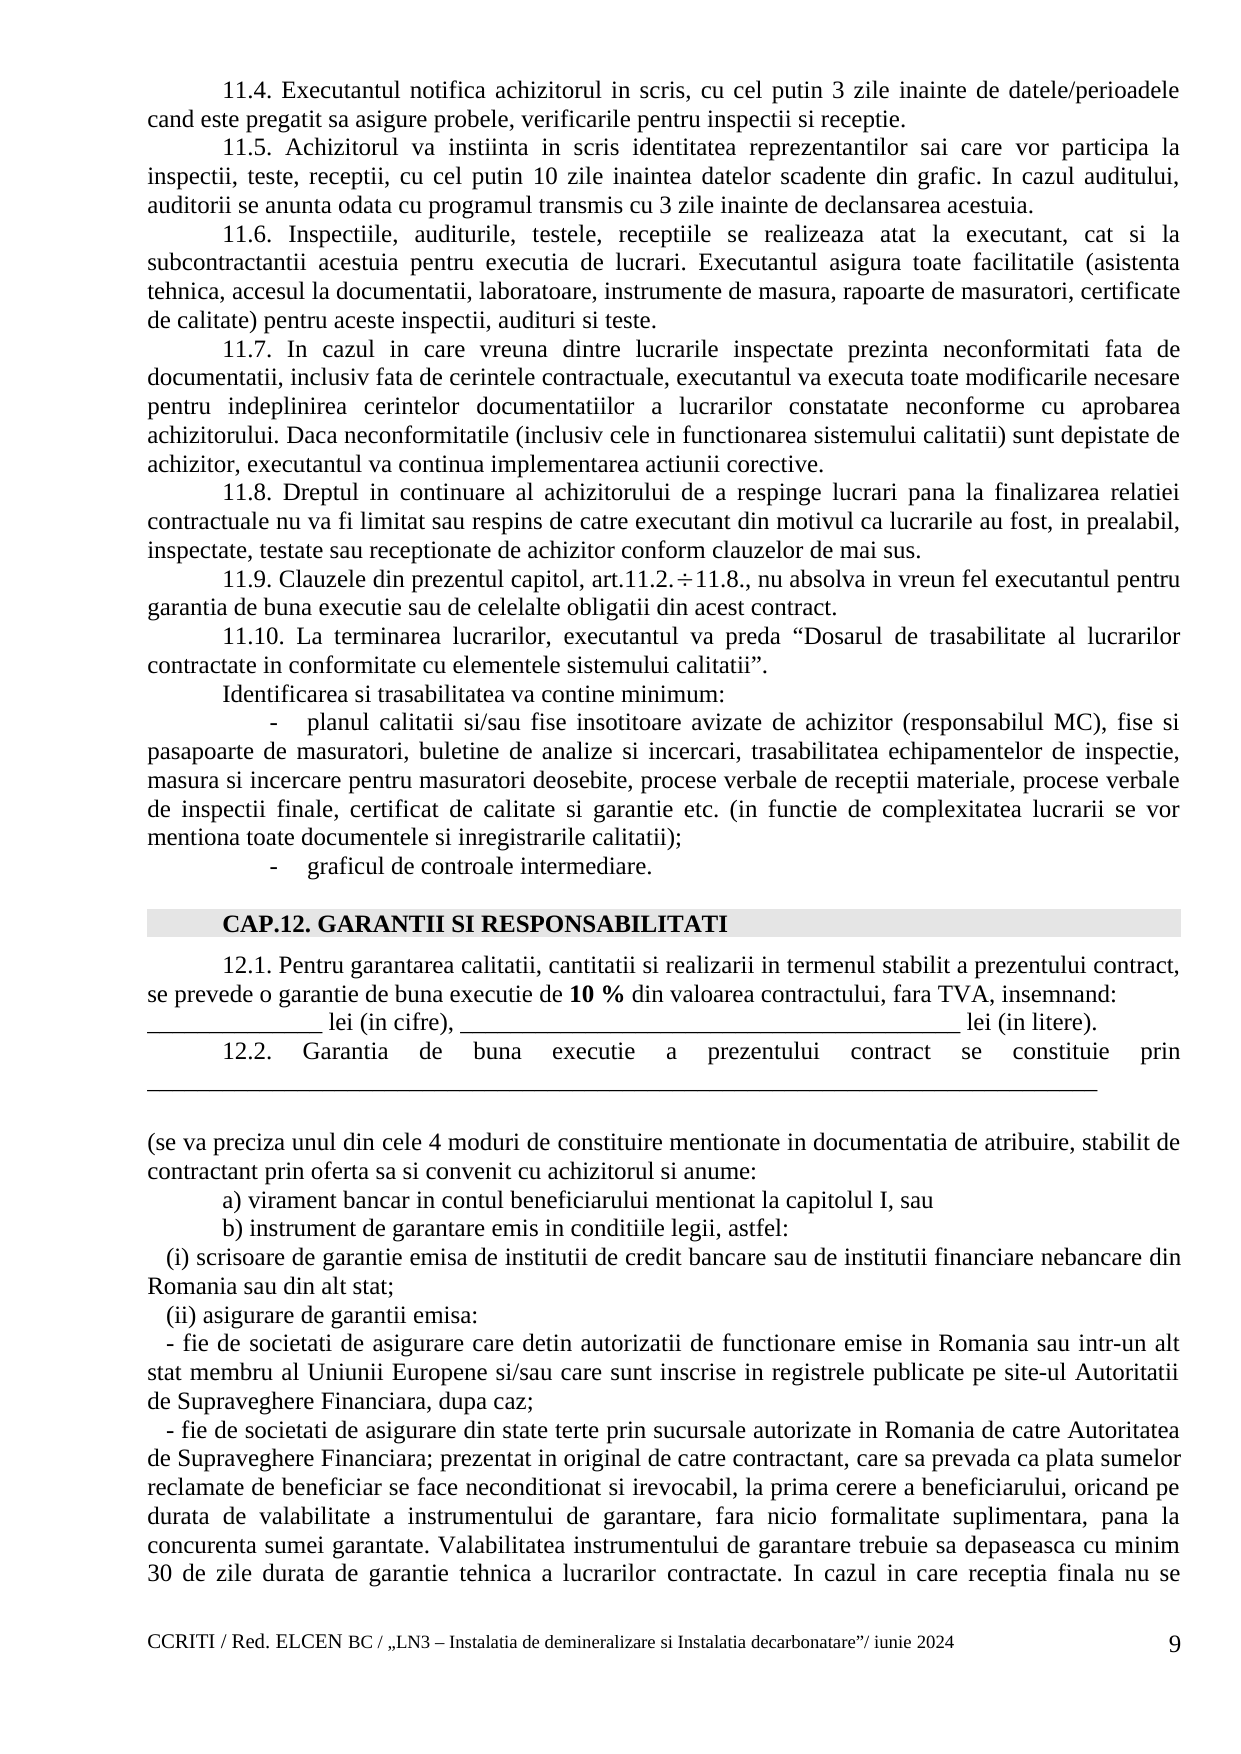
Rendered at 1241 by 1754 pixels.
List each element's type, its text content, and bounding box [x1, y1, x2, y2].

text 11.8. Dreptul in continuare al achizitorului de a respinge lucrari pana la finalizarea relatiei contractuale nu va fi limitat sau respins de catre executant din motivul ca lucrarile au fost, in prealabil, inspectate, testate sau receptionate de achizitor conform clauzelor de mai sus. [147, 477, 1181, 564]
text ______________ lei (in cifre), ________________________________________ lei (in litere). [147, 1007, 1181, 1036]
text 12.1. Pentru garantarea calitatii, cantitatii si realizarii in termenul stabilit a prezentului contract, se prevede o garantie de buna executie de 10 % din valoarea contractului, fara TVA, insemnand: [147, 950, 1181, 1007]
list planul calitatii si/sau fise insotitoare avizate de achizitor (responsabilul MC), fise si pasapoarte de masuratori, buletine de analize si incercari, trasabilitatea echipamentelor de inspectie, masura si incercare pentru masuratori deosebite, procese verbale de receptii materiale, procese verbale de inspectii finale, certificat de calitate si garantie etc. (in functie de complexitatea lucrarii se vor mentiona toate documentele si inregistrarile calitatii); [147, 707, 1181, 851]
text 11.4. Executantul notifica achizitorul in scris, cu cel putin 3 zile inainte de datele/perioadele cand este pregatit sa asigure probele, verificarile pentru inspectii si receptie. [147, 75, 1181, 132]
text 11.10. La terminarea lucrarilor, executantul va preda “Dosarul de trasabilitate al lucrarilor contractate in conformitate cu elementele sistemului calitatii”. [147, 621, 1181, 679]
text (se va preciza unul din cele 4 moduri de constituire mentionate in documentatia de atribuire, stabilit de contractant prin oferta sa si convenit cu achizitorul si anume: [147, 1127, 1181, 1185]
text - fie de societati de asigurare care detin autorizatii de functionare emise in Romania sau intr-un alt stat membru al Uniunii Europene si/sau care sunt inscrise in registrele publicate pe site-ul Autoritatii de Supraveghere Financiara, dupa caz; [147, 1328, 1181, 1415]
text (ii) asigurare de garantii emisa: [147, 1300, 1181, 1328]
text a) virament bancar in contul beneficiarului mentionat la capitolul I, sau [147, 1185, 1181, 1213]
text 11.5. Achizitorul va instiinta in scris identitatea reprezentantilor sai care vor participa la inspectii, teste, receptii, cu cel putin 10 zile inaintea datelor scadente din grafic. In cazul auditului, auditorii se anunta odata cu programul transmis cu 3 zile inainte de declansarea acestuia. [147, 132, 1181, 219]
text 12.2. Garantia de buna executie a prezentului contract se constituie prin ____________________________________________________________________________ [147, 1036, 1181, 1094]
text CAP.12. GARANTII SI RESPONSABILITATI [147, 909, 1181, 937]
text (i) scrisoare de garantie emisa de institutii de credit bancare sau de institutii financiare nebancare din Romania sau din alt stat; [147, 1242, 1181, 1300]
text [147, 1415, 1181, 1587]
text b) instrument de garantare emis in conditiile legii, astfel: [147, 1213, 1181, 1242]
text 11.9. Clauzele din prezentul capitol, art.11.2.11.8., nu absolva in vreun fel executantul pentru garantia de buna executie sau de celelalte obligatii din acest contract. [147, 564, 1181, 621]
list graficul de controale intermediare. [269, 851, 1181, 880]
text Identificarea si trasabilitatea va contine minimum: [147, 679, 1181, 707]
text 11.6. Inspectiile, auditurile, testele, receptiile se realizeaza atat la executant, cat si la subcontractantii acestuia pentru executia de lucrari. Executantul asigura toate facilitatile (asistenta tehnica, accesul la documentatii, laboratoare, instrumente de masura, rapoarte de masuratori, certificate de calitate) pentru aceste inspectii, audituri si teste. [147, 219, 1181, 334]
text 11.7. In cazul in care vreuna dintre lucrarile inspectate prezinta neconformitati fata de documentatii, inclusiv fata de cerintele contractuale, executantul va executa toate modificarile necesare pentru indeplinirea cerintelor documentatiilor a lucrarilor constatate neconforme cu aprobarea achizitorului. Daca neconformitatile (inclusiv cele in functionarea sistemului calitatii) sunt depistate de achizitor, executantul va continua implementarea actiunii corective. [147, 334, 1181, 477]
